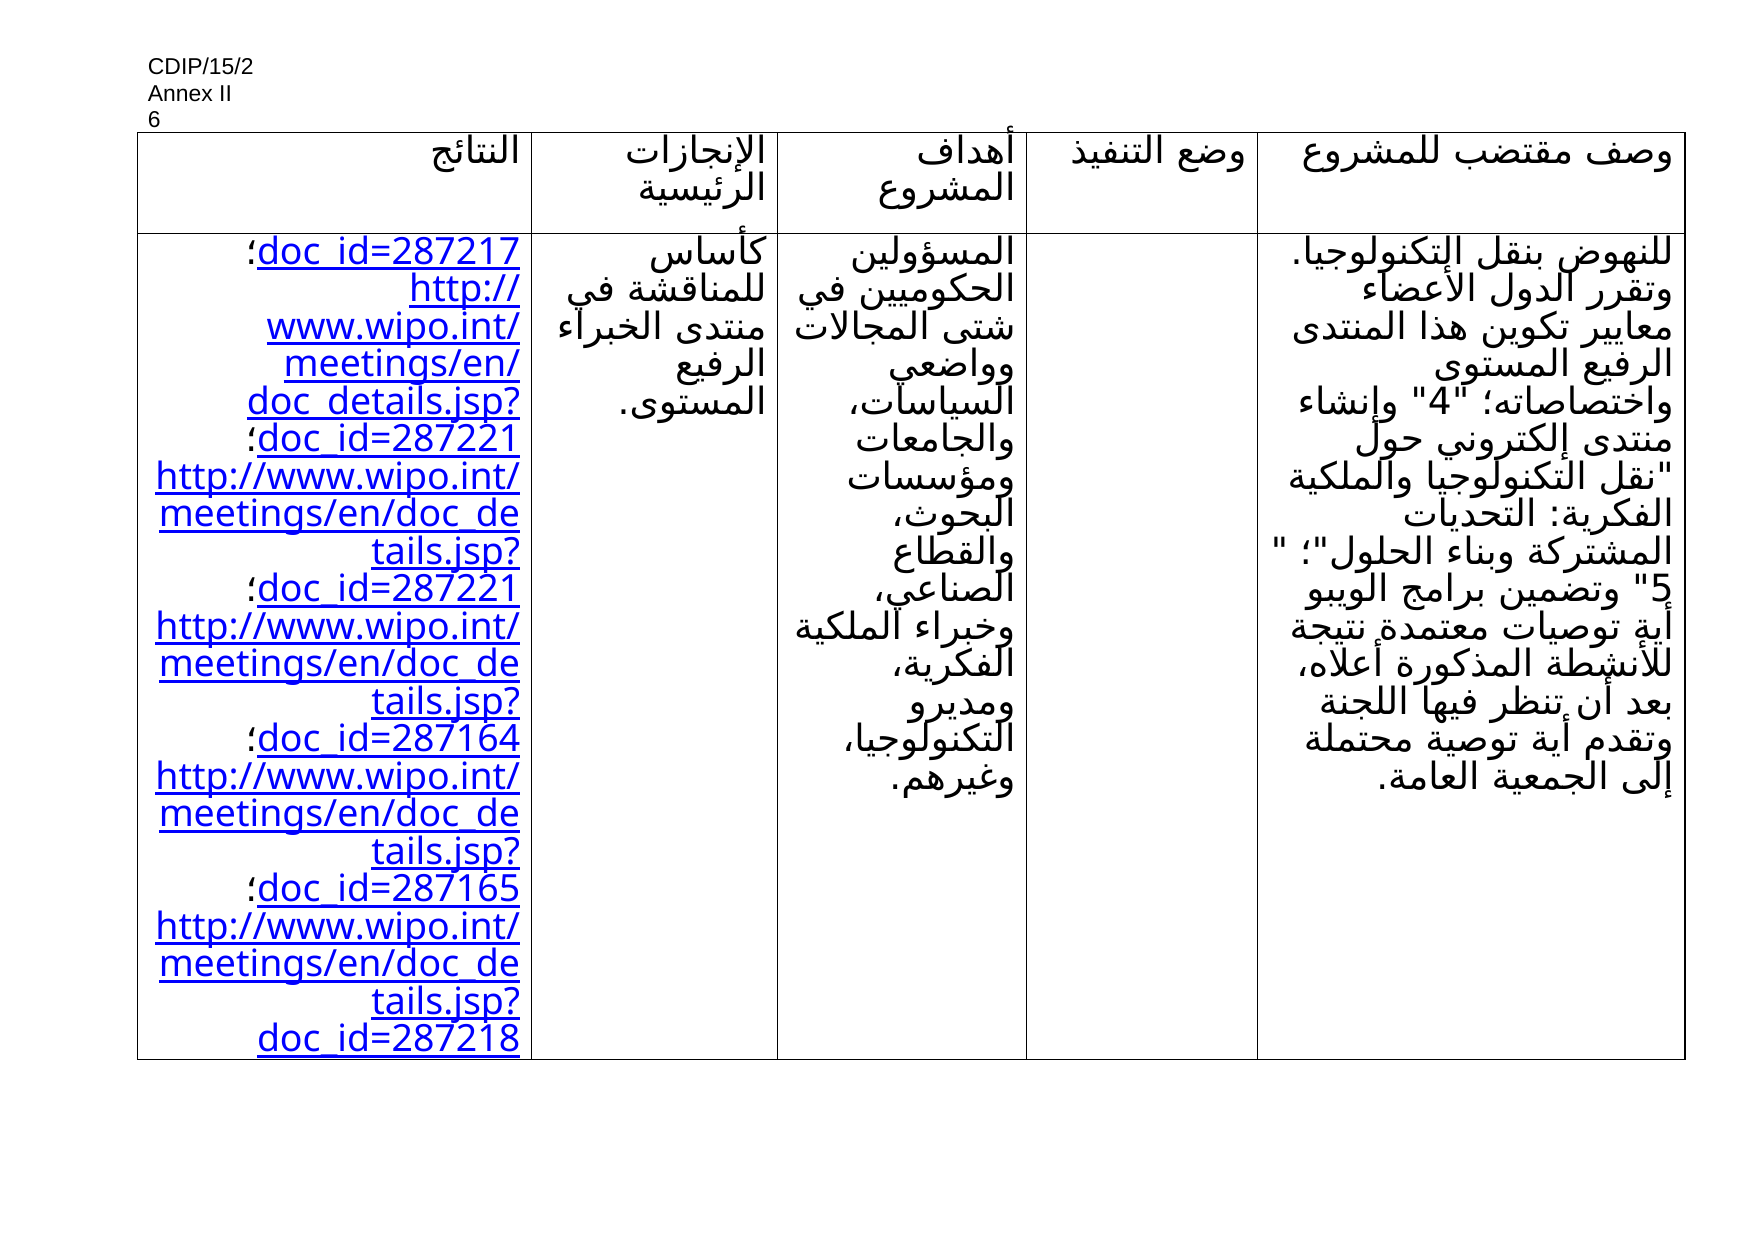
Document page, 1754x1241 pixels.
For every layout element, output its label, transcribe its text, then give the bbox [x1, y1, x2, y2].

table_header وضع التنفيذ [1027, 133, 1257, 233]
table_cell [1258, 234, 1684, 1059]
table_header أهداف المشروع [778, 133, 1026, 233]
table_header وصف مقتضب للمشروع [1258, 133, 1684, 233]
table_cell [138, 234, 531, 1059]
table_header الإنجازات الرئيسية [532, 133, 777, 233]
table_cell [778, 234, 1026, 1059]
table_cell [532, 234, 777, 1059]
table_header النتائج [138, 133, 531, 233]
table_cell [1027, 234, 1257, 1059]
